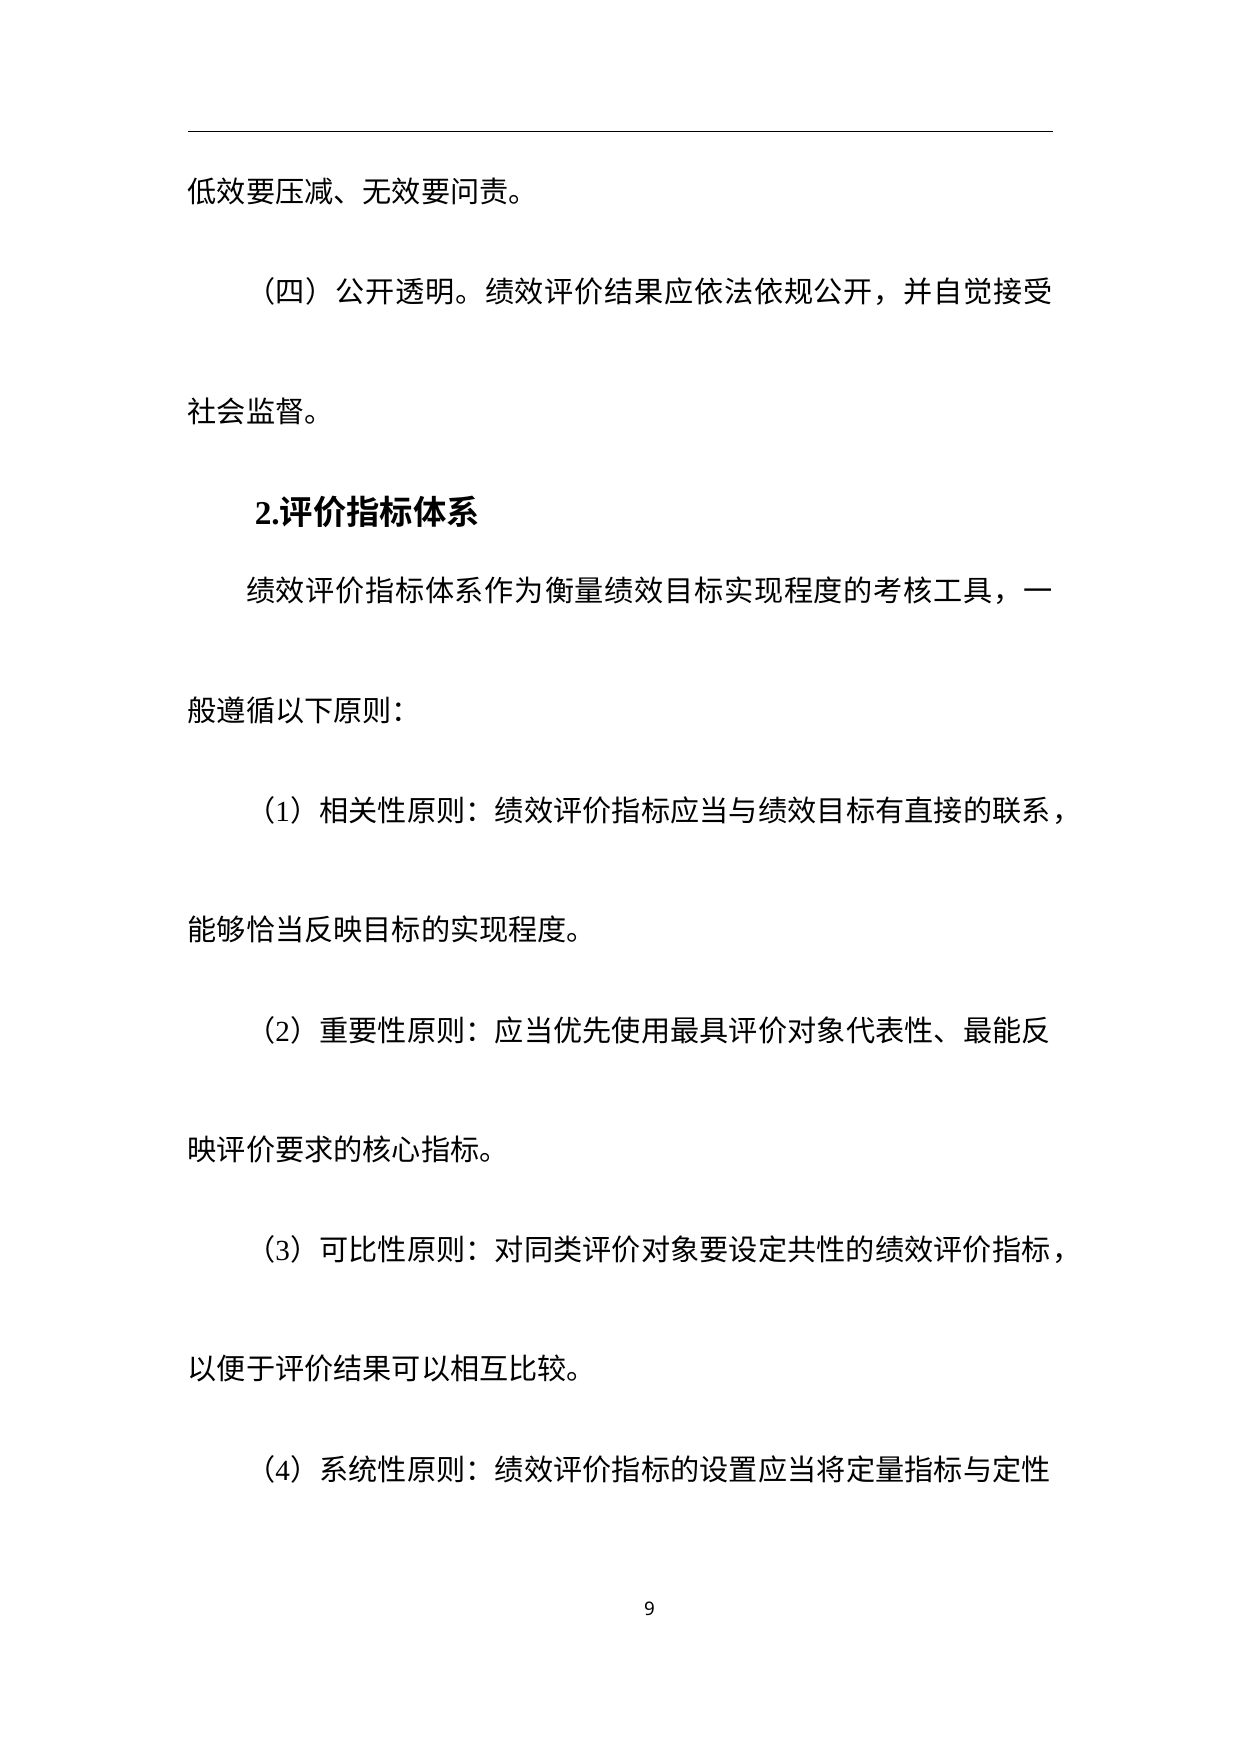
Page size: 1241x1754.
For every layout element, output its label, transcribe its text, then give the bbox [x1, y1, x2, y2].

subtitle 2.评价指标体系 [187, 470, 1053, 549]
text （1）相关性原则：绩效评价指标应当与绩效目标有直接的联系，能够恰当反映目标的实现程度。 [187, 769, 1053, 967]
text （四）公开透明。绩效评价结果应依法依规公开，并自觉接受社会监督。 [187, 251, 1053, 449]
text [187, 1428, 1053, 1507]
text （3）可比性原则：对同类评价对象要设定共性的绩效评价指标，以便于评价结果可以相互比较。 [187, 1208, 1053, 1407]
text （2）重要性原则：应当优先使用最具评价对象代表性、最能反映评价要求的核心指标。 [187, 989, 1053, 1187]
text 绩效评价指标体系作为衡量绩效目标实现程度的考核工具，一般遵循以下原则： [187, 549, 1053, 748]
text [187, 150, 1053, 229]
